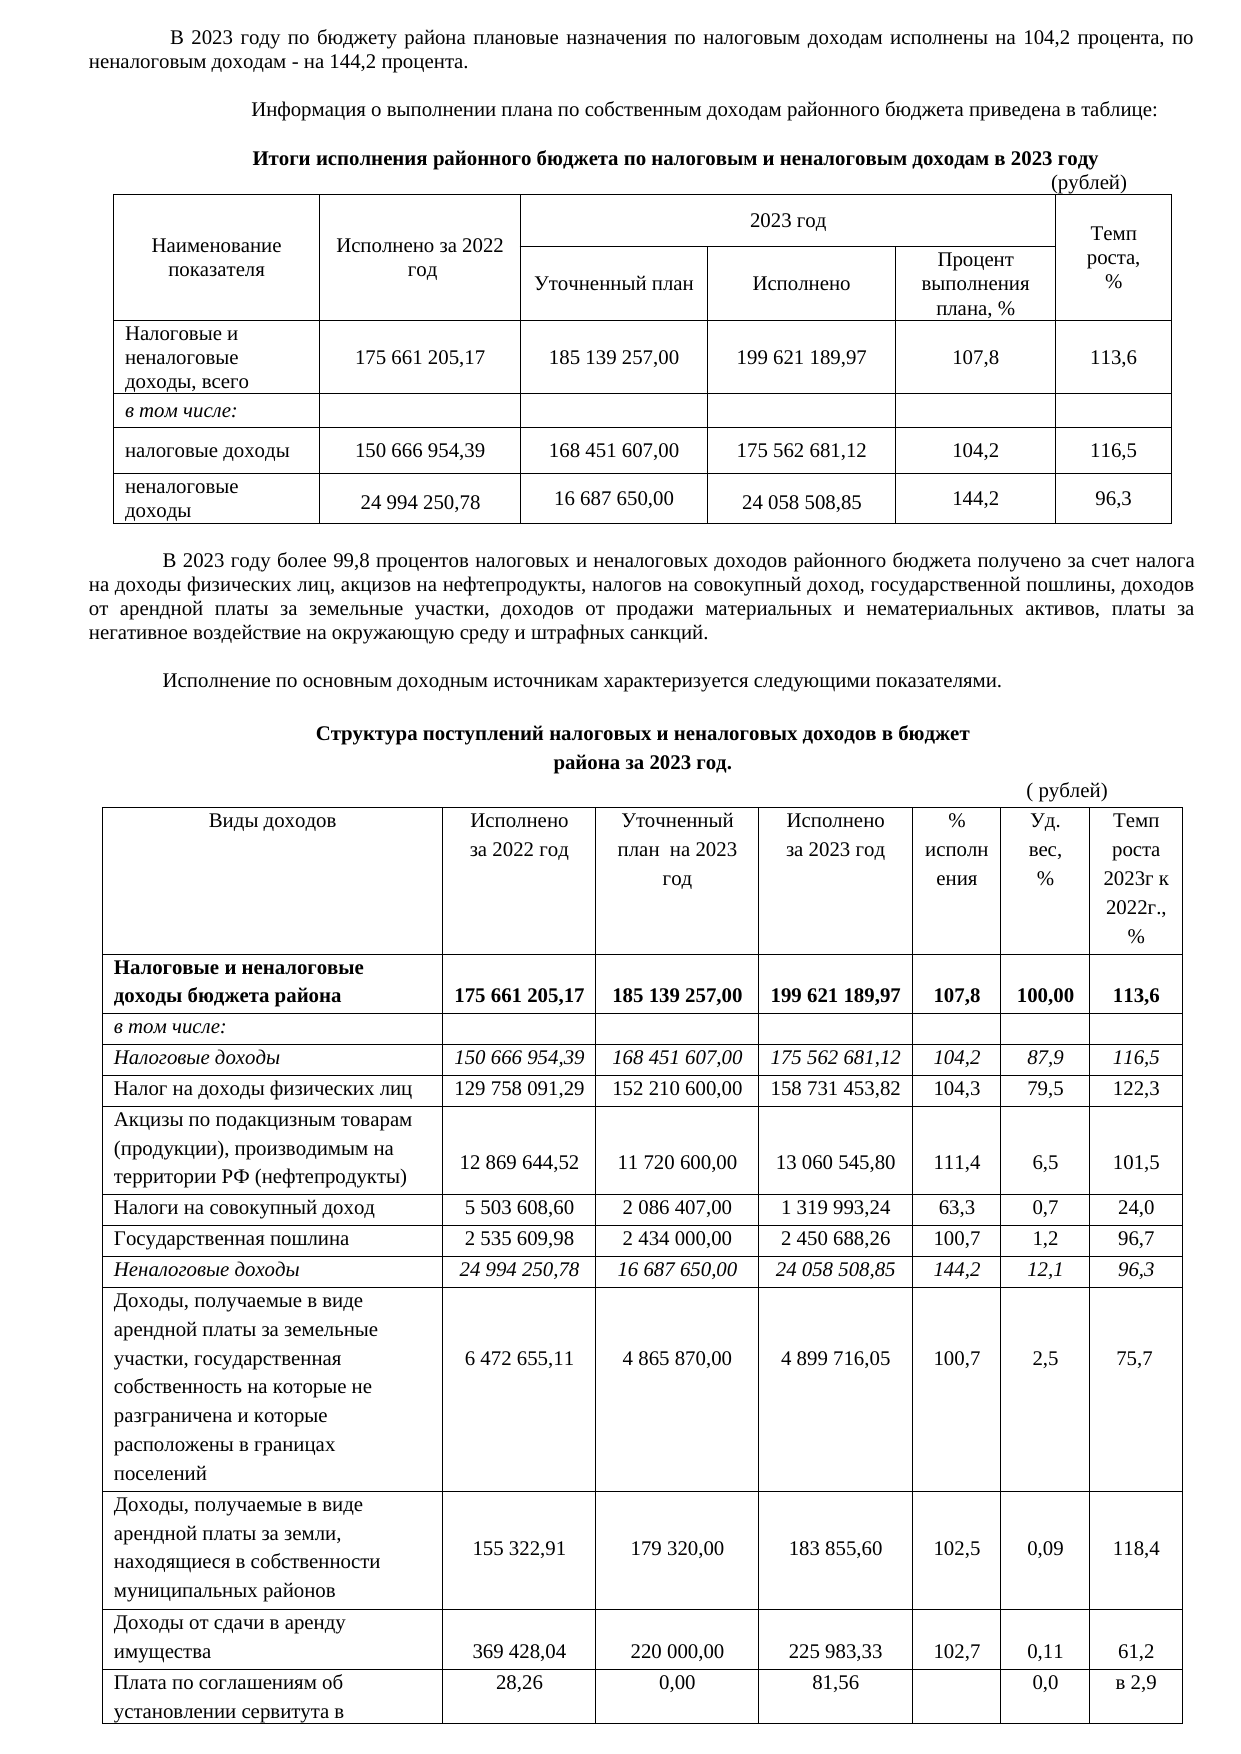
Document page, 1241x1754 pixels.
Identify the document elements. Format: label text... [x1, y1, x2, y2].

table_cell 100,7 [913, 1226, 1000, 1256]
table_cell 12 869 644,52 [443, 1107, 595, 1194]
text Структура поступлений налоговых и неналоговых доходов в бюджет [89, 721, 1197, 745]
table_cell 152 210 600,00 [596, 1076, 758, 1106]
table_cell Доходы от сдачи в аренду имущества [103, 1610, 442, 1669]
table_cell [1056, 394, 1171, 427]
table_cell 104,2 [913, 1045, 1000, 1075]
table_cell 4 865 870,00 [596, 1288, 758, 1491]
table_cell 6 472 655,11 [443, 1288, 595, 1491]
table_cell 168 451 607,00 [521, 428, 707, 473]
table_cell 24 994 250,78 [320, 474, 520, 522]
table_cell [1090, 1014, 1182, 1044]
table_cell 107,8 [913, 955, 1000, 1013]
table_cell Неналоговые доходы [103, 1257, 442, 1287]
table_cell 16 687 650,00 [596, 1257, 758, 1287]
table_cell [521, 394, 707, 427]
text района за 2023 год. [89, 749, 1197, 774]
table_cell 150 666 954,39 [320, 428, 520, 473]
table_cell 199 621 189,97 [759, 955, 912, 1013]
table_cell Уточненный план [521, 247, 707, 319]
table_cell 79,5 [1001, 1076, 1089, 1106]
table_cell налоговые доходы [114, 428, 319, 473]
table_cell 122,3 [1090, 1076, 1182, 1106]
table_cell 179 320,00 [596, 1492, 758, 1609]
table_cell неналоговые доходы [114, 474, 319, 522]
table_cell 116,5 [1090, 1045, 1182, 1075]
table_cell 2 434 000,00 [596, 1226, 758, 1256]
table_cell 87,9 [1001, 1045, 1089, 1075]
table_cell 0,11 [1001, 1610, 1089, 1669]
table_cell 100,00 [1001, 955, 1089, 1013]
table_cell 0,00 [596, 1670, 758, 1723]
table_cell 199 621 189,97 [708, 321, 895, 393]
table_cell 0,09 [1001, 1492, 1089, 1609]
table_header Наименование показателя [114, 195, 319, 319]
table_cell 116,5 [1056, 428, 1171, 473]
table_cell 100,7 [913, 1288, 1000, 1491]
table_cell [320, 394, 520, 427]
table_cell 24 058 508,85 [759, 1257, 912, 1287]
table_header Темп роста 2023г к 2022г., % [1090, 808, 1182, 953]
table_cell 16 687 650,00 [521, 474, 707, 522]
text (рублей) [89, 169, 1196, 194]
table_cell 96,7 [1090, 1226, 1182, 1256]
table_cell 113,6 [1056, 321, 1171, 393]
table_cell 4 899 716,05 [759, 1288, 912, 1491]
table_cell 101,5 [1090, 1107, 1182, 1194]
table_header Исполнено за 2023 год [759, 808, 912, 953]
table_cell Акцизы по подакцизным товарам (продукции), производимым на территории РФ (нефтепродукты) [103, 1107, 442, 1194]
table_header Уд. вес, % [1001, 808, 1089, 953]
table_cell 12,1 [1001, 1257, 1089, 1287]
table_cell в том числе: [103, 1014, 442, 1044]
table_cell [103, 1670, 442, 1723]
text ( рублей) [89, 778, 1197, 802]
table_cell Доходы, получаемые в виде арендной платы за земельные участки, государственная собственность на которые не разграничена и которые расположены в границах поселений [103, 1288, 442, 1491]
table_header Исполнено за 2022 год [320, 195, 520, 319]
table_cell 175 562 681,12 [708, 428, 895, 473]
table_cell 118,4 [1090, 1492, 1182, 1609]
table_cell 1,2 [1001, 1226, 1089, 1256]
table_cell 2 535 609,98 [443, 1226, 595, 1256]
table_cell 81,56 [759, 1670, 912, 1723]
table_cell 11 720 600,00 [596, 1107, 758, 1194]
table_cell 24 058 508,85 [708, 474, 895, 522]
text Исполнение по основным доходным источникам характеризуется следующими показателями. [89, 668, 1196, 692]
table_cell Налоговые и неналоговые доходы, всего [114, 321, 319, 393]
table_cell 1 319 993,24 [759, 1195, 912, 1225]
text В 2023 году более 99,8 процентов налоговых и неналоговых доходов районного бюджета получено за счет налога на доходы физических лиц, акцизов на нефтепродукты, налогов на совокупный доход, государственной пошлины, доходов от арендной платы за земельные участки, доходов от продажи материальных и нематериальных активов, платы за негативное воздействие на окружающую среду и штрафных санкций. [89, 547, 1196, 644]
table_cell 0,7 [1001, 1195, 1089, 1225]
table_cell 144,2 [913, 1257, 1000, 1287]
table_cell 150 666 954,39 [443, 1045, 595, 1075]
table_header Уточненный план на 2023 год [596, 808, 758, 953]
table_header Темп роста, % [1056, 195, 1171, 319]
table_cell 111,4 [913, 1107, 1000, 1194]
table_cell 5 503 608,60 [443, 1195, 595, 1225]
table_cell Государственная пошлина [103, 1226, 442, 1256]
table_cell 102,5 [913, 1492, 1000, 1609]
table_cell 168 451 607,00 [596, 1045, 758, 1075]
table_cell 6,5 [1001, 1107, 1089, 1194]
table_cell 96,3 [1090, 1257, 1182, 1287]
table_header Виды доходов [103, 808, 442, 953]
table_cell [1001, 1014, 1089, 1044]
table_cell [896, 394, 1055, 427]
table_cell 24,0 [1090, 1195, 1182, 1225]
table_cell 175 661 205,17 [320, 321, 520, 393]
table_cell [596, 1014, 758, 1044]
table_cell 96,3 [1056, 474, 1171, 522]
table_cell 13 060 545,80 [759, 1107, 912, 1194]
table_cell 369 428,04 [443, 1610, 595, 1669]
table_header % исполнения [913, 808, 1000, 953]
table_cell 144,2 [896, 474, 1055, 522]
table_cell Исполнено [708, 247, 895, 319]
table_cell 185 139 257,00 [521, 321, 707, 393]
table_cell 24 994 250,78 [443, 1257, 595, 1287]
table_header Исполнено за 2022 год [443, 808, 595, 953]
table_cell 104,2 [896, 428, 1055, 473]
table_cell 102,7 [913, 1610, 1000, 1669]
table_cell 104,3 [913, 1076, 1000, 1106]
table_cell 129 758 091,29 [443, 1076, 595, 1106]
table_cell 2,5 [1001, 1288, 1089, 1491]
table_cell 185 139 257,00 [596, 955, 758, 1013]
table_cell Процент выполнения плана, % [896, 247, 1055, 319]
table_cell 225 983,33 [759, 1610, 912, 1669]
table_cell [913, 1670, 1000, 1723]
table_cell [708, 394, 895, 427]
table_cell Налоговые и неналоговые доходы бюджета района [103, 955, 442, 1013]
table_cell 0,0 [1001, 1670, 1089, 1723]
table_cell в 2,9 раза [1090, 1670, 1182, 1723]
table_cell 61,2 [1090, 1610, 1182, 1669]
table_cell Налоговые доходы [103, 1045, 442, 1075]
text В 2023 году по бюджету района плановые назначения по налоговым доходам исполнены на 104,2 процента, по неналоговым доходам - на 144,2 процента. [89, 25, 1196, 73]
table_cell 2 450 688,26 [759, 1226, 912, 1256]
table_cell 63,3 [913, 1195, 1000, 1225]
text Итоги исполнения районного бюджета по налоговым и неналоговым доходам в 2023 году [89, 146, 1197, 169]
table_cell [913, 1014, 1000, 1044]
table_cell 155 322,91 [443, 1492, 595, 1609]
table_cell 107,8 [896, 321, 1055, 393]
table_cell 220 000,00 [596, 1610, 758, 1669]
table_cell в том числе: [114, 394, 319, 427]
table_cell 28,26 [443, 1670, 595, 1723]
table_cell [759, 1014, 912, 1044]
table_cell Налоги на совокупный доход [103, 1195, 442, 1225]
table_cell 75,7 [1090, 1288, 1182, 1491]
text Информация о выполнении плана по собственным доходам районного бюджета приведена в таблице: [89, 97, 1196, 121]
table_cell 158 731 453,82 [759, 1076, 912, 1106]
table_cell 183 855,60 [759, 1492, 912, 1609]
table_cell 175 562 681,12 [759, 1045, 912, 1075]
table_header 2023 год [521, 195, 1055, 246]
table_cell 2 086 407,00 [596, 1195, 758, 1225]
table_cell 175 661 205,17 [443, 955, 595, 1013]
table_cell Доходы, получаемые в виде арендной платы за земли, находящиеся в собственности муниципальных районов [103, 1492, 442, 1609]
table_cell [443, 1014, 595, 1044]
table_cell Налог на доходы физических лиц [103, 1076, 442, 1106]
table_cell 113,6 [1090, 955, 1182, 1013]
